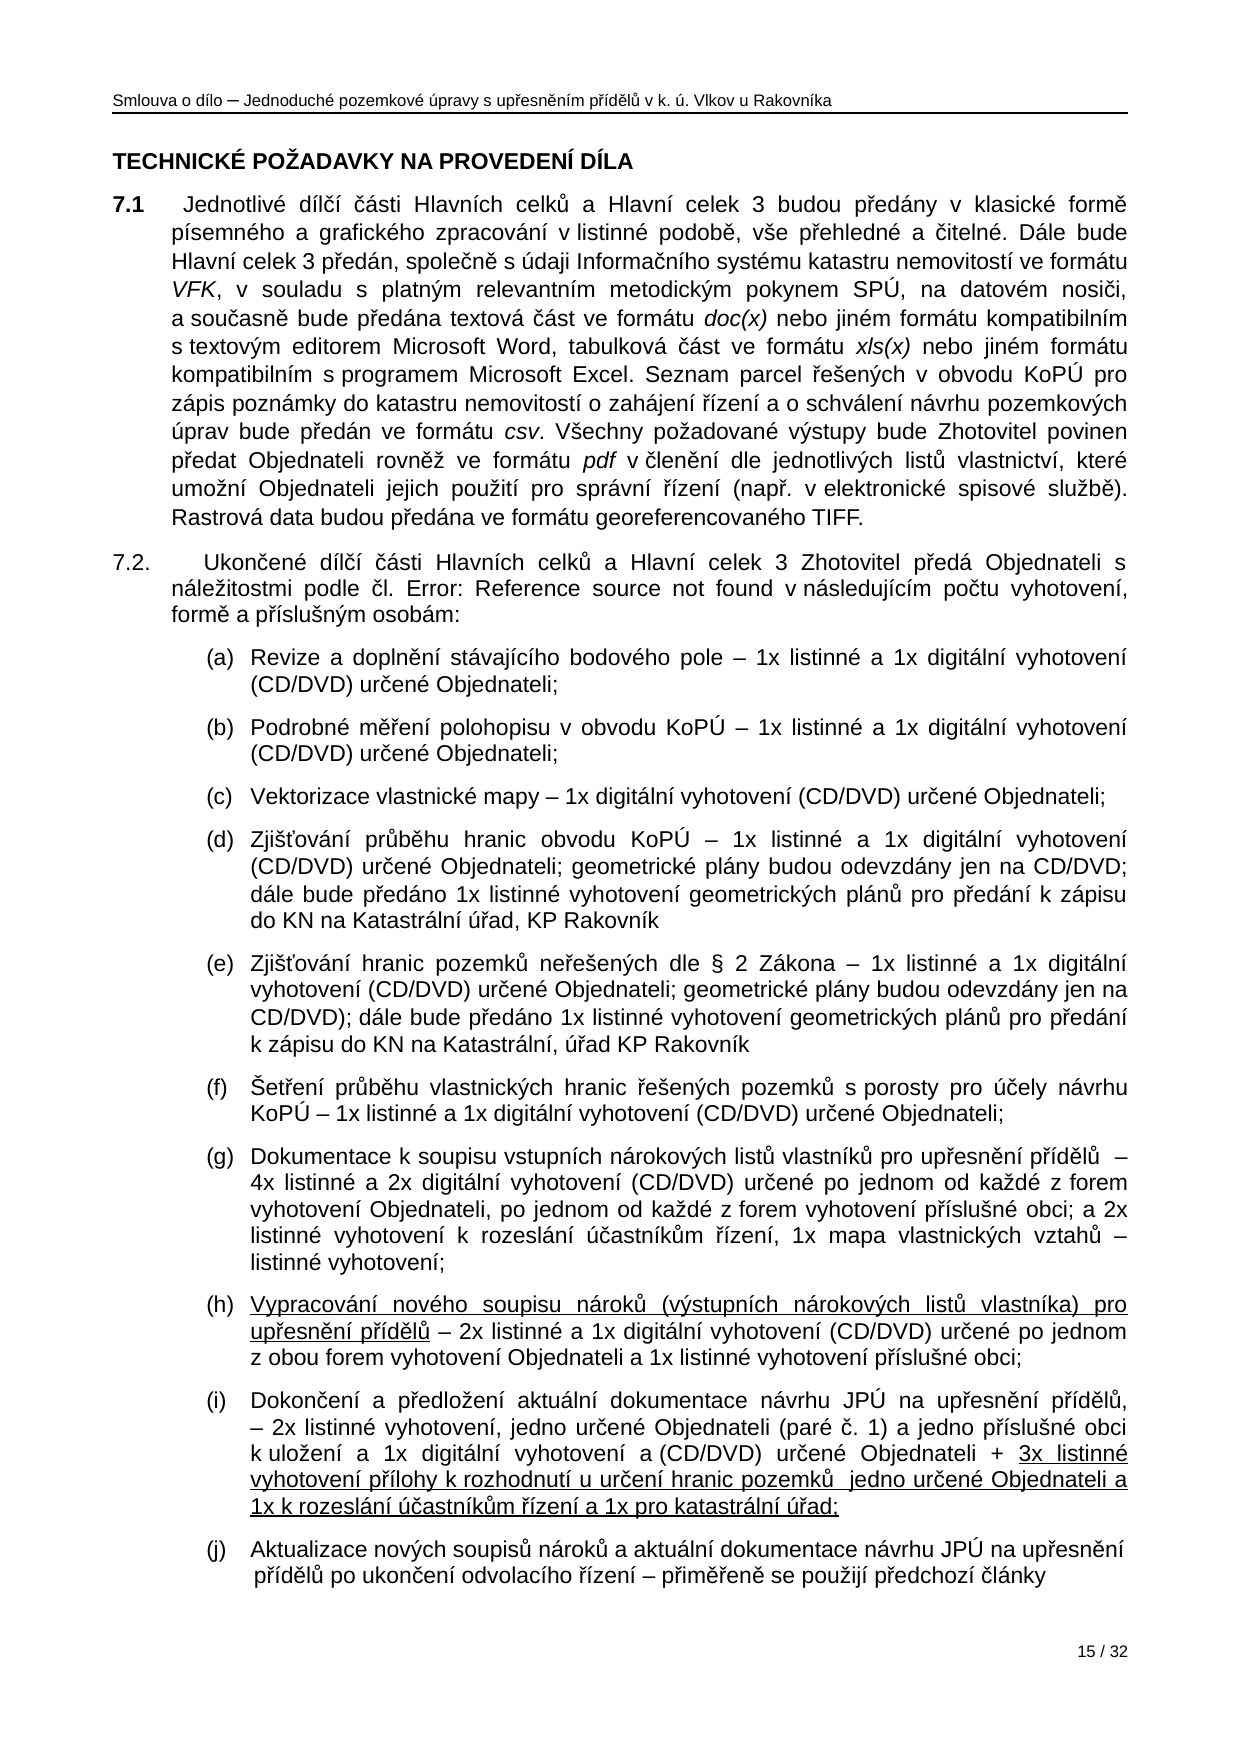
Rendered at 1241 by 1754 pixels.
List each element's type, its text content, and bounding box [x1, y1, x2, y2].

list Vypracování nového soupisu nároků (výstupních nárokových listů vlastníka) pro upřesnění přídělů – 2x listinné a 1x digitální vyhotovení (CD/DVD) určené po jednom z obou forem vyhotovení Objednateli a 1x listinné vyhotovení příslušné obci; [206, 1291, 1128, 1371]
list Aktualizace nových soupisů nároků a aktuální dokumentace návrhu JPÚ na upřesnění [206, 1536, 1128, 1562]
text Technické požadavky na provedení díla [112, 148, 1128, 174]
text 7.1 Jednotlivé dílčí části Hlavních celků a Hlavní celek 3 budou předány v klasické formě písemného a grafického zpracování v listinné podobě, vše přehledné a čitelné. Dále bude Hlavní celek 3 předán, společně s údaji Informačního systému katastru nemovitostí ve formátu VFK, v souladu s platným relevantním metodickým pokynem SPÚ, na datovém nosiči, a současně bude předána textová část ve formátu doc(x) nebo jiném formátu kompatibilním s textovým editorem Microsoft Word, tabulková část ve formátu xls(x) nebo jiném formátu kompatibilním s programem Microsoft Excel. Seznam parcel řešených v obvodu KoPÚ pro zápis poznámky do katastru nemovitostí o zahájení řízení a o schválení návrhu pozemkových úprav bude předán ve formátu csv. Všechny požadované výstupy bude Zhotovitel povinen předat Objednateli rovněž ve formátu pdf v členění dle jednotlivých listů vlastnictví, které umožní Objednateli jejich použití pro správní řízení (např. v elektronické spisové službě). Rastrová data budou předána ve formátu georeferencovaného TIFF. [112, 191, 1128, 530]
list Zjišťování průběhu hranic obvodu KoPÚ – 1x listinné a 1x digitální vyhotovení (CD/DVD) určené Objednateli; geometrické plány budou odevzdány jen na CD/DVD; dále bude předáno 1x listinné vyhotovení geometrických plánů pro předání k zápisu do KN na Katastrální úřad, KP Rakovník [206, 826, 1128, 933]
list Revize a doplnění stávajícího bodového pole – 1x listinné a 1x digitální vyhotovení (CD/DVD) určené Objednateli; [206, 644, 1128, 697]
list přídělů po ukončení odvolacího řízení – přiměřeně se použijí předchozí články [216, 1562, 1128, 1588]
list Zjišťování hranic pozemků neřešených dle § 2 Zákona – 1x listinné a 1x digitální vyhotovení (CD/DVD) určené Objednateli; geometrické plány budou odevzdány jen na CD/DVD); dále bude předáno 1x listinné vyhotovení geometrických plánů pro předání k zápisu do KN na Katastrální, úřad KP Rakovník [206, 950, 1128, 1057]
list Šetření průběhu vlastnických hranic řešených pozemků s porosty pro účely návrhu KoPÚ – 1x listinné a 1x digitální vyhotovení (CD/DVD) určené Objednateli; [206, 1074, 1128, 1126]
list Dokončení a předložení aktuální dokumentace návrhu JPÚ na upřesnění přídělů, – 2x listinné vyhotovení, jedno určené Objednateli (paré č. 1) a jedno příslušné obci k uložení a 1x digitální vyhotovení a (CD/DVD) určené Objednateli + 3x listinné vyhotovení přílohy k rozhodnutí u určení hranic pozemků jedno určené Objednateli a 1x k rozeslání účastníkům řízení a 1x pro katastrální úřad; [206, 1387, 1128, 1519]
list Vektorizace vlastnické mapy – 1x digitální vyhotovení (CD/DVD) určené Objednateli; [206, 783, 1128, 809]
list Podrobné měření polohopisu v obvodu KoPÚ – 1x listinné a 1x digitální vyhotovení (CD/DVD) určené Objednateli; [206, 714, 1128, 766]
list Dokumentace k soupisu vstupních nárokových listů vlastníků pro upřesnění přídělů – 4x listinné a 2x digitální vyhotovení (CD/DVD) určené po jednom od každé z forem vyhotovení Objednateli, po jednom od každé z forem vyhotovení příslušné obci; a 2x listinné vyhotovení k rozeslání účastníkům řízení, 1x mapa vlastnických vztahů – listinné vyhotovení; [206, 1143, 1128, 1275]
